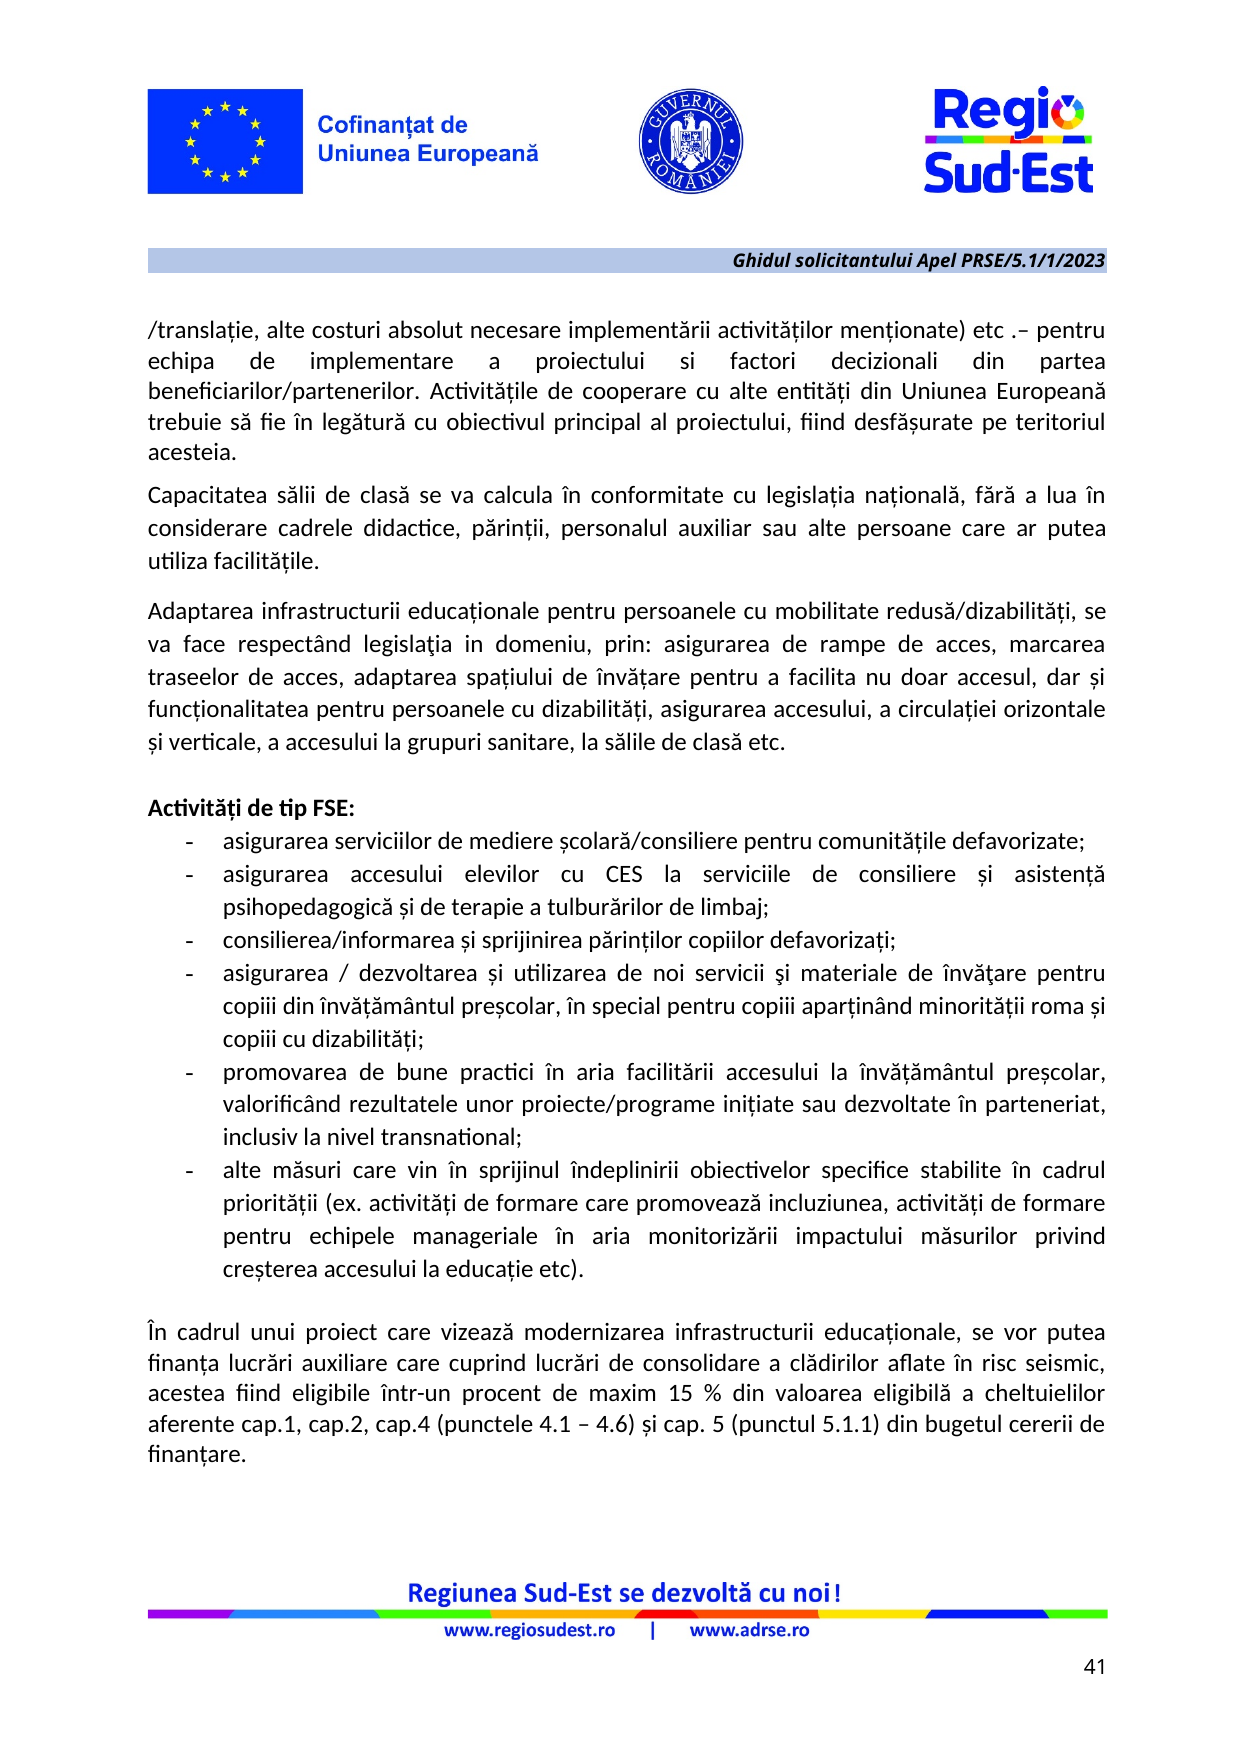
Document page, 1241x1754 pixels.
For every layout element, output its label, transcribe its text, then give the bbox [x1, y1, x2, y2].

picture [147, 1582, 1108, 1640]
list consilierea/informarea și sprijinirea părinților copiilor defavorizați; [185, 924, 1107, 954]
list promovarea de bune practici în aria facilitării accesului la învățământul preșcolar, valorificând rezultatele unor proiecte/programe inițiate sau dezvoltate în parteneriat, inclusiv la nivel transnational; [185, 1056, 1107, 1152]
list asigurarea / dezvoltarea și utilizarea de noi servicii şi materiale de învăţare pentru copiii din învățământul preșcolar, în special pentru copiii aparținând minorității roma și copiii cu dizabilități; [185, 957, 1107, 1053]
text Activități de tip FSE: [148, 792, 1107, 823]
list alte măsuri care vin în sprijinul îndeplinirii obiectivelor specifice stabilite în cadrul priorității (ex. activități de formare care promovează incluziunea, activități de formare pentru echipele manageriale în aria monitorizării impactului măsurilor privind creșterea accesului la educație etc). [185, 1154, 1107, 1284]
list asigurarea accesului elevilor cu CES la serviciile de consiliere și asistență psihopedagogică și de terapie a tulburărilor de limbaj; [185, 858, 1107, 922]
text Capacitatea sălii de clasă se va calcula în conformitate cu legislația națională, fără a lua în considerare cadrele didactice, părinții, personalul auxiliar sau alte persoane care ar putea utiliza facilitățile. [148, 479, 1107, 576]
text Adaptarea infrastructurii educaționale pentru persoanele cu mobilitate redusă/dizabilități, se va face respectând legislaţia in domeniu, prin: asigurarea de rampe de acces, marcarea traseelor de acces, adaptarea spațiului de învățare pentru a facilita nu doar accesul, dar și funcționalitatea pentru persoanele cu dizabilități, asigurarea accesului, a circulației orizontale și verticale, a accesului la grupuri sanitare, la sălile de clasă etc. [148, 595, 1107, 757]
text În cadrul unui proiect care vizează modernizarea infrastructurii educaționale, se vor putea finanța lucrări auxiliare care cuprind lucrări de consolidare a clădirilor aflate în risc seismic, acestea fiind eligibile într-un procent de maxim 15 % din valoarea eligibilă a cheltuielilor aferente cap.1, cap.2, cap.4 (punctele 4.1 – 4.6) și cap. 5 (punctul 5.1.1) din bugetul cererii de finanțare. [148, 1317, 1107, 1469]
picture [147, 86, 1093, 195]
list asigurarea serviciilor de mediere școlară/consiliere pentru comunitățile defavorizate; [185, 825, 1107, 856]
